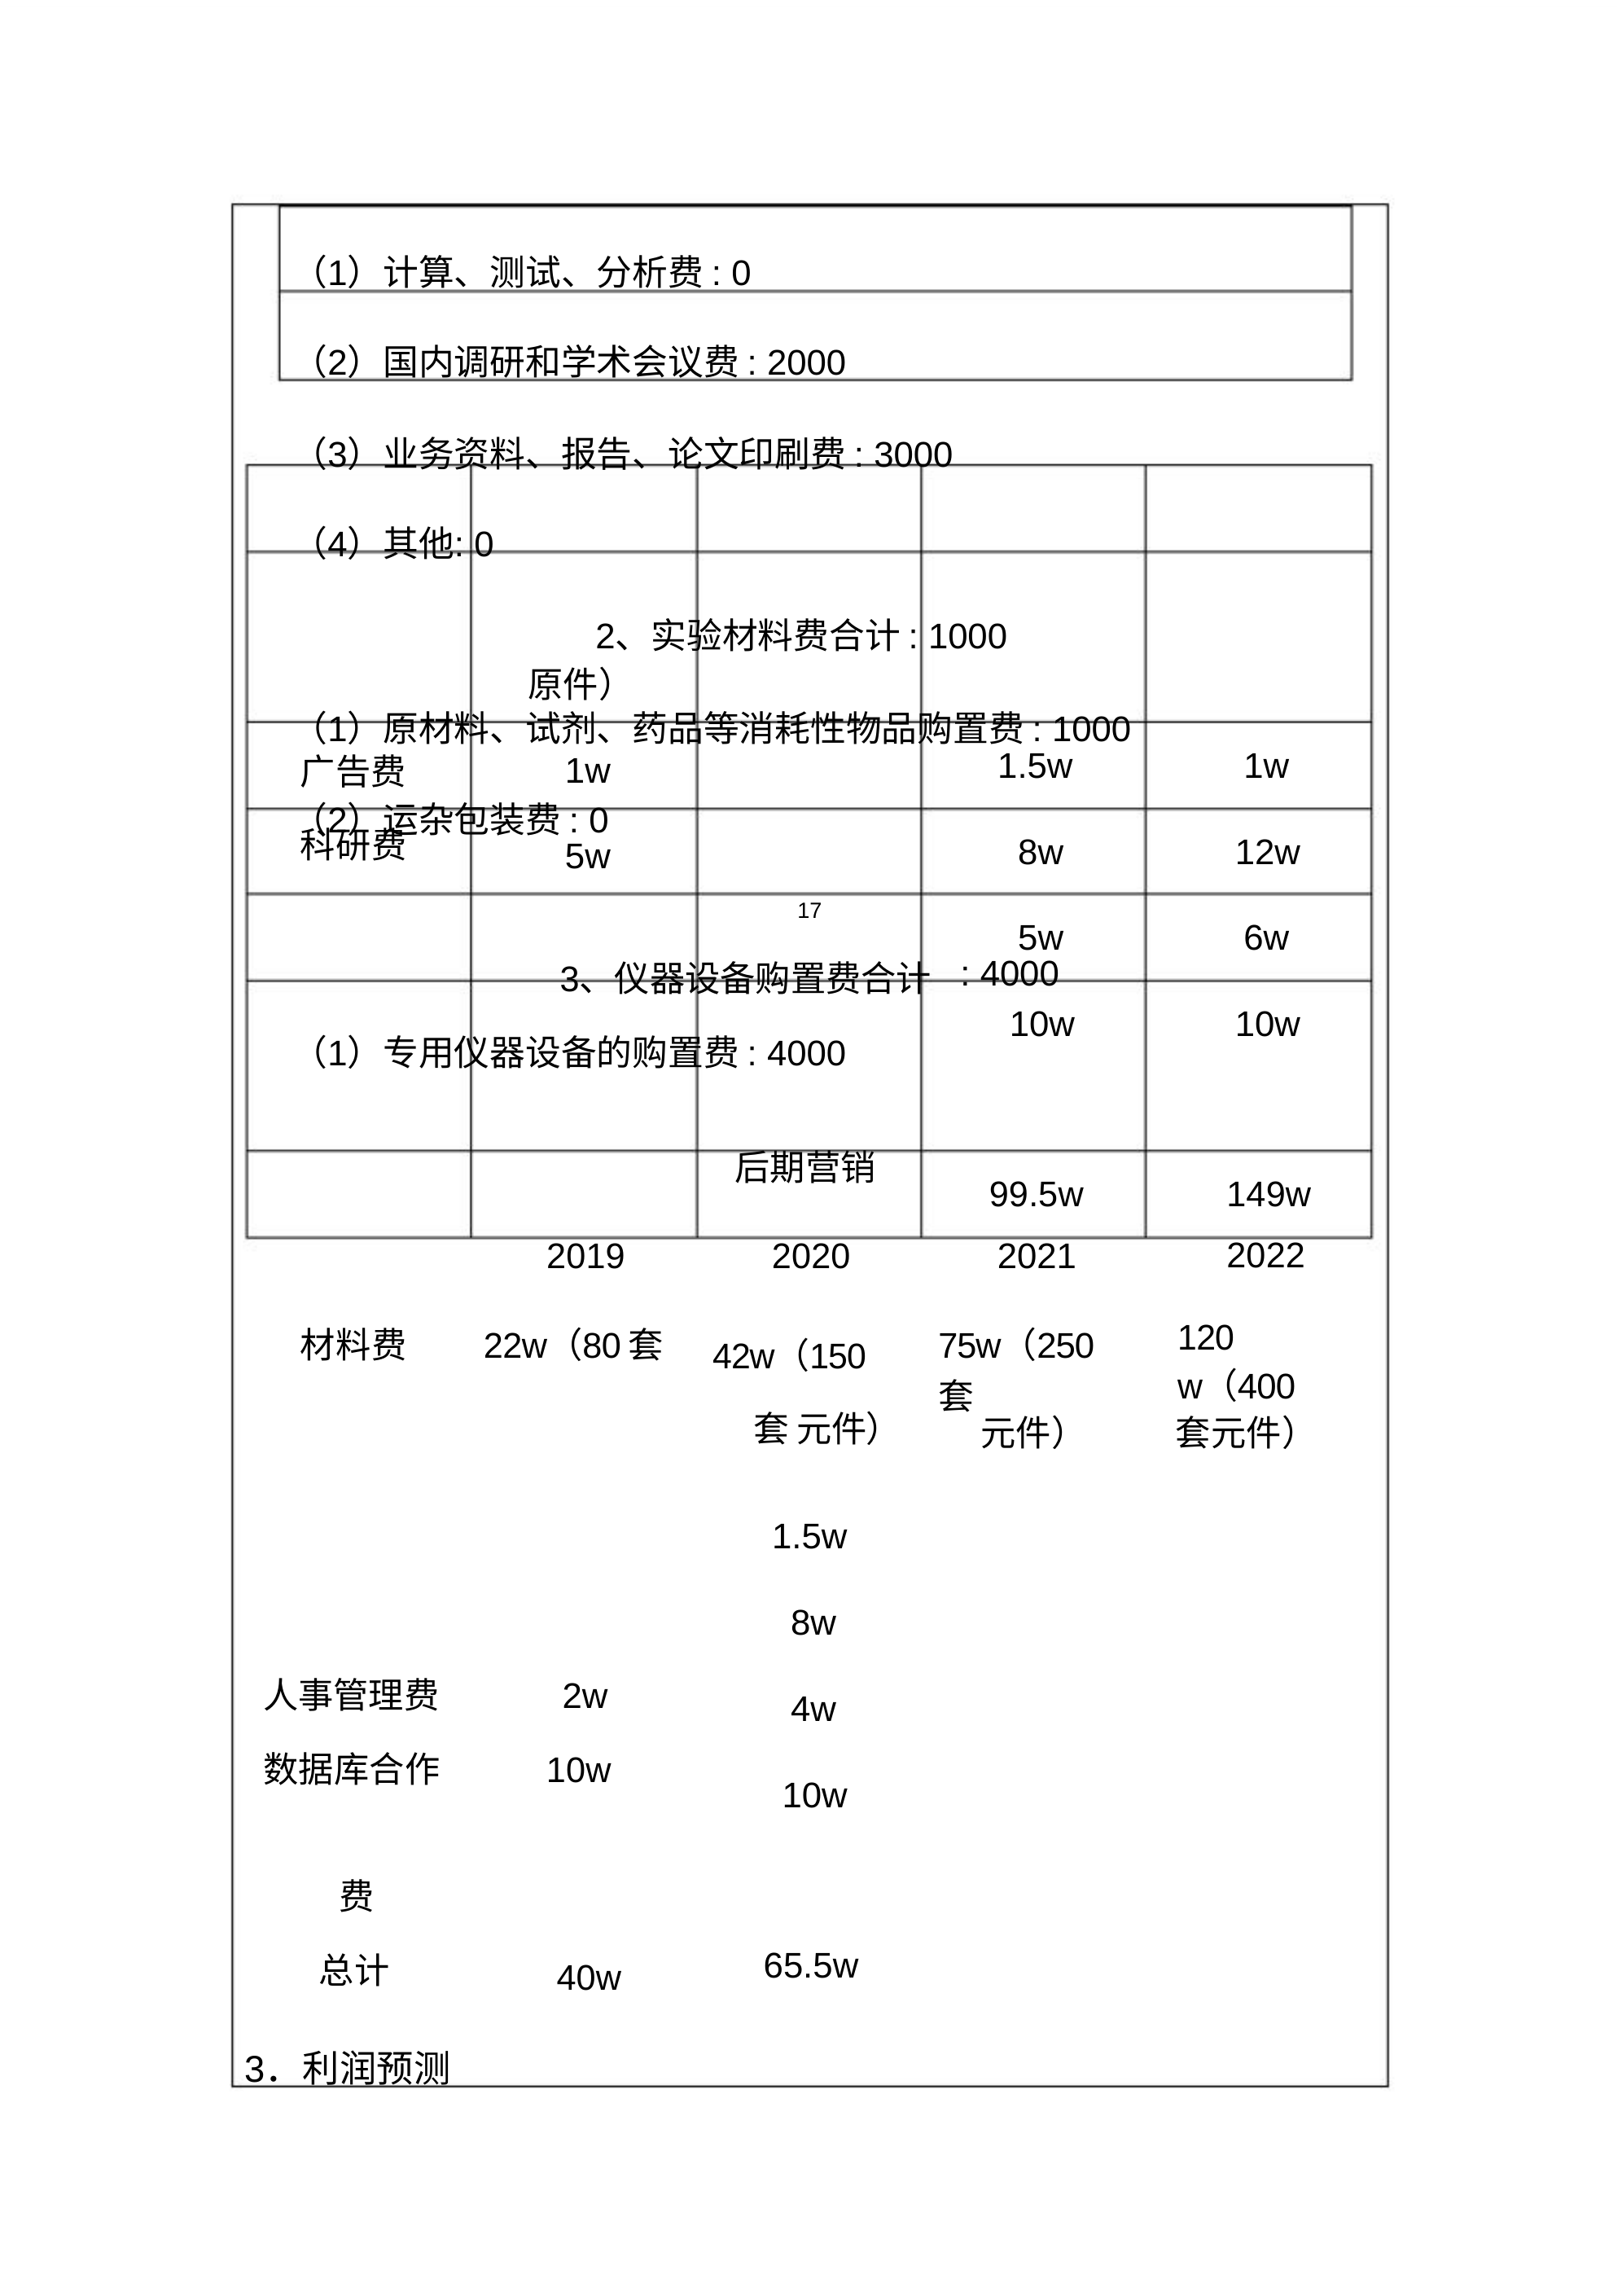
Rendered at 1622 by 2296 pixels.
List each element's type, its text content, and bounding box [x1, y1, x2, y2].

text 3、仪器设备购置费合计 （1）专用仪器设备的购置费 : 4000 [292, 950, 935, 1076]
text 8w [791, 1603, 905, 1643]
text 元件） 套元件） [980, 1405, 1475, 1456]
text （3）业务资料、报告、论文印刷费 : 3000 [292, 425, 1475, 477]
text 1.5w [772, 1517, 905, 1557]
text 3．利润预测 [244, 2039, 1475, 2093]
text 2、实验材料费合计 : 1000 [595, 607, 1475, 659]
text （1）计算、测试、分析费 : 0 [292, 244, 1475, 295]
text 65.5w [763, 1946, 905, 1987]
text 人事管理费 2w 数据库合作 10w [263, 1667, 621, 1793]
text （2）运杂包装费 : 0 [292, 792, 1475, 843]
text 材料费 22w（80 套 [300, 1317, 672, 1368]
text 4w [791, 1688, 905, 1729]
text 后期营销 [734, 1139, 1475, 1191]
picture [0, 6, 1618, 2296]
text 17 [797, 898, 1475, 924]
text （4）其他: 0 [292, 516, 1475, 567]
text （2）国内调研和学术会议费 : 2000 [292, 334, 1475, 385]
text 42w（150 套 元件） [712, 1328, 905, 1452]
text 10w [782, 1775, 905, 1815]
text 2019 2020 2021 [546, 1235, 1475, 1276]
text （1）原材料、试剂、药品等消耗性物品购置费 : 1000 [292, 700, 1475, 752]
